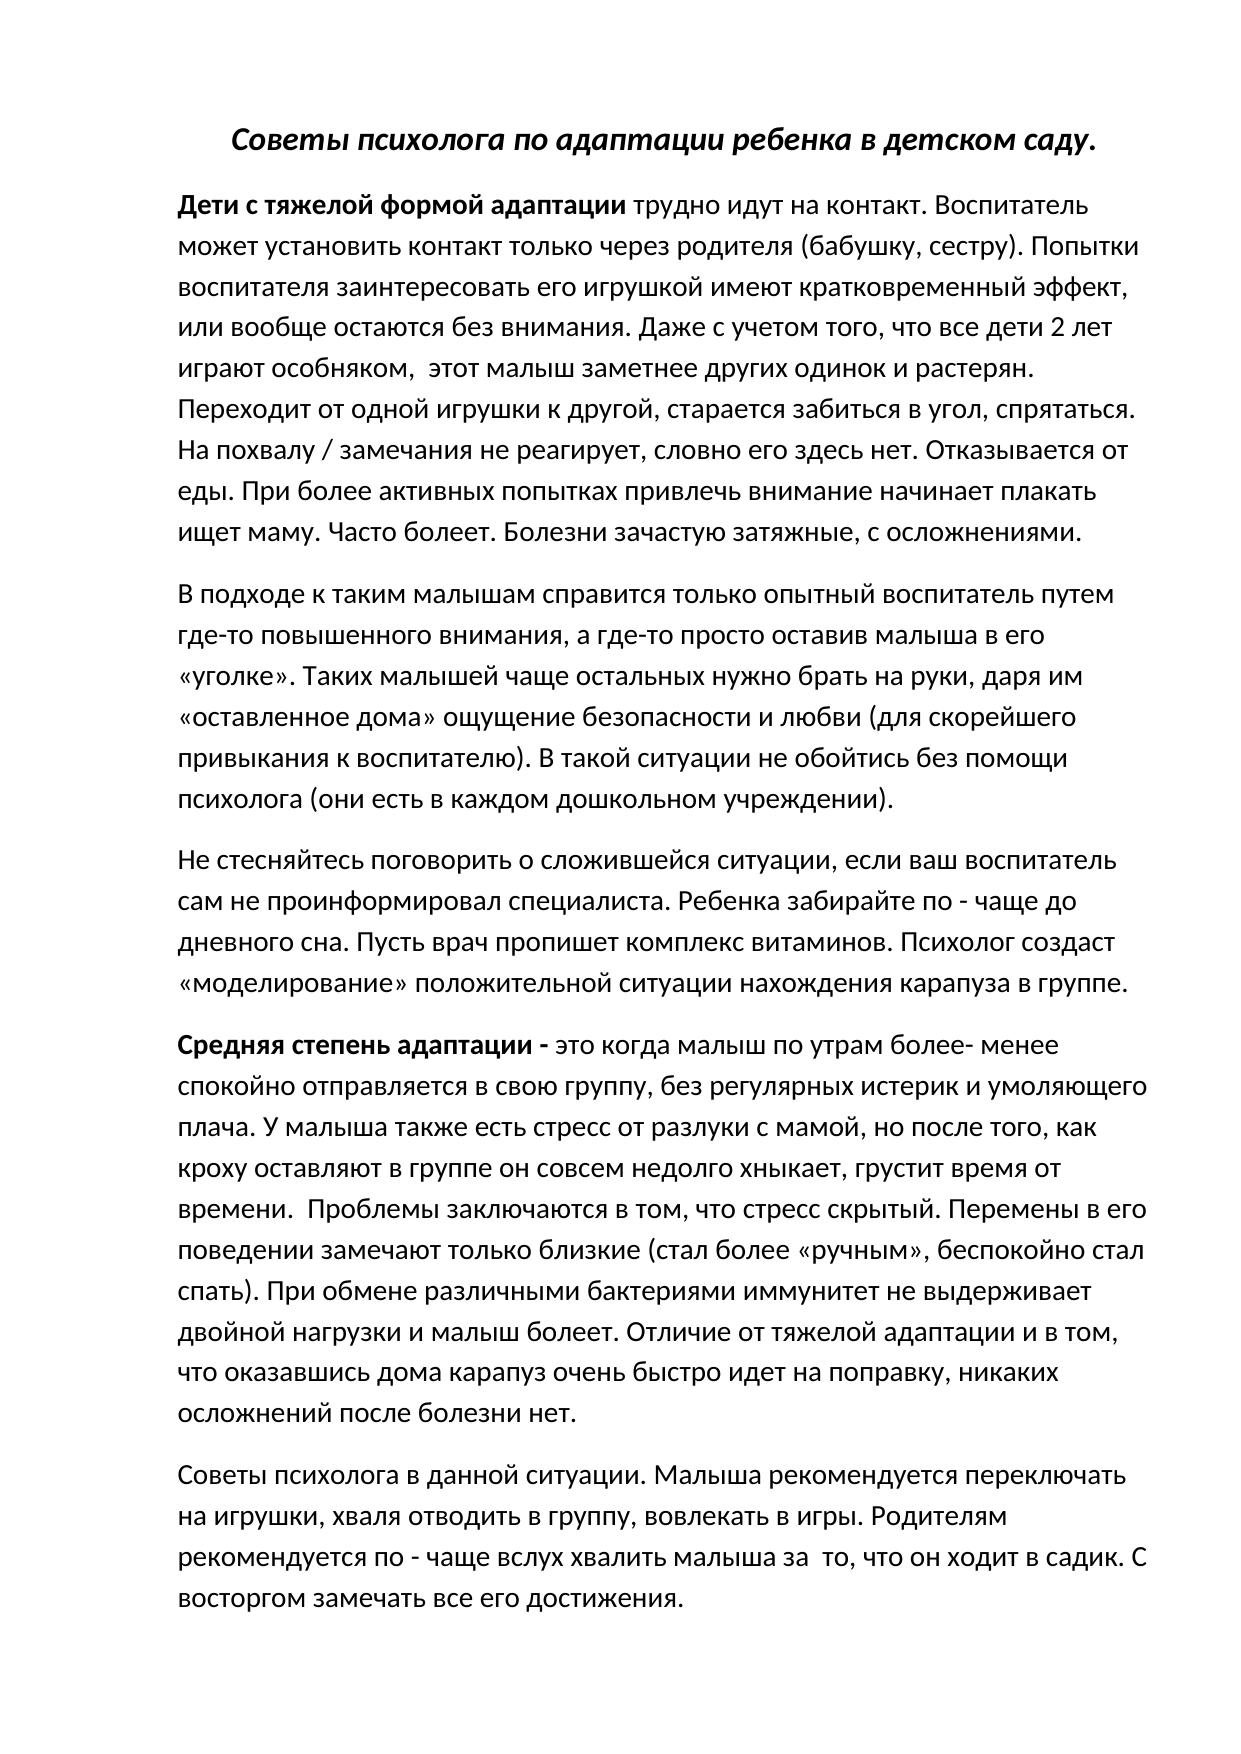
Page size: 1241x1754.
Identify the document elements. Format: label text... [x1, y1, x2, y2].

text Дети с тяжелой формой адаптации трудно идут на контакт. Воспитатель может установить контакт только через родителя (бабушку, сестру). Попытки воспитателя заинтересовать его игрушкой имеют кратковременный эффект, или вообще остаются без внимания. Даже с учетом того, что все дети 2 лет играют особняком, этот малыш заметнее других одинок и растерян. Переходит от одной игрушки к другой, старается забиться в угол, спрятаться. На похвалу / замечания не реагирует, словно его здесь нет. Отказывается от еды. При более активных попытках привлечь внимание начинает плакать ищет маму. Часто болеет. Болезни зачастую затяжные, с осложнениями. [177, 186, 1152, 549]
text Советы психолога в данной ситуации. Малыша рекомендуется переключать на игрушки, хваля отводить в группу, вовлекать в игры. Родителям рекомендуется по - чаще вслух хвалить малыша за то, что он ходит в садик. С восторгом замечать все его достижения. [177, 1456, 1152, 1615]
text Не стесняйтесь поговорить о сложившейся ситуации, если ваш воспитатель сам не проинформировал специалиста. Ребенка забирайте по - чаще до дневного сна. Пусть врач пропишет комплекс витаминов. Психолог создаст «моделирование» положительной ситуации нахождения карапуза в группе. [177, 841, 1152, 1000]
text В подходе к таким малышам справится только опытный воспитатель путем где-то повышенного внимания, а где-то просто оставив малыша в его «уголке». Таких малышей чаще остальных нужно брать на руки, даря им «оставленное дома» ощущение безопасности и любви (для скорейшего привыкания к воспитателю). В такой ситуации не обойтись без помощи психолога (они есть в каждом дошкольном учреждении). [177, 575, 1152, 815]
text Средняя степень адаптации - это когда малыш по утрам более- менее спокойно отправляется в свою группу, без регулярных истерик и умоляющего плача. У малыша также есть стресс от разлуки с мамой, но после того, как кроху оставляют в группе он совсем недолго хныкает, грустит время от времени. Проблемы заключаются в том, что стресс скрытый. Перемены в его поведении замечают только близкие (стал более «ручным», беспокойно стал спать). При обмене различными бактериями иммунитет не выдерживает двойной нагрузки и малыш болеет. Отличие от тяжелой адаптации и в том, что оказавшись дома карапуз очень быстро идет на поправку, никаких осложнений после болезни нет. [177, 1026, 1152, 1430]
text Советы психолога по адаптации ребенка в детском саду. [177, 118, 1152, 159]
